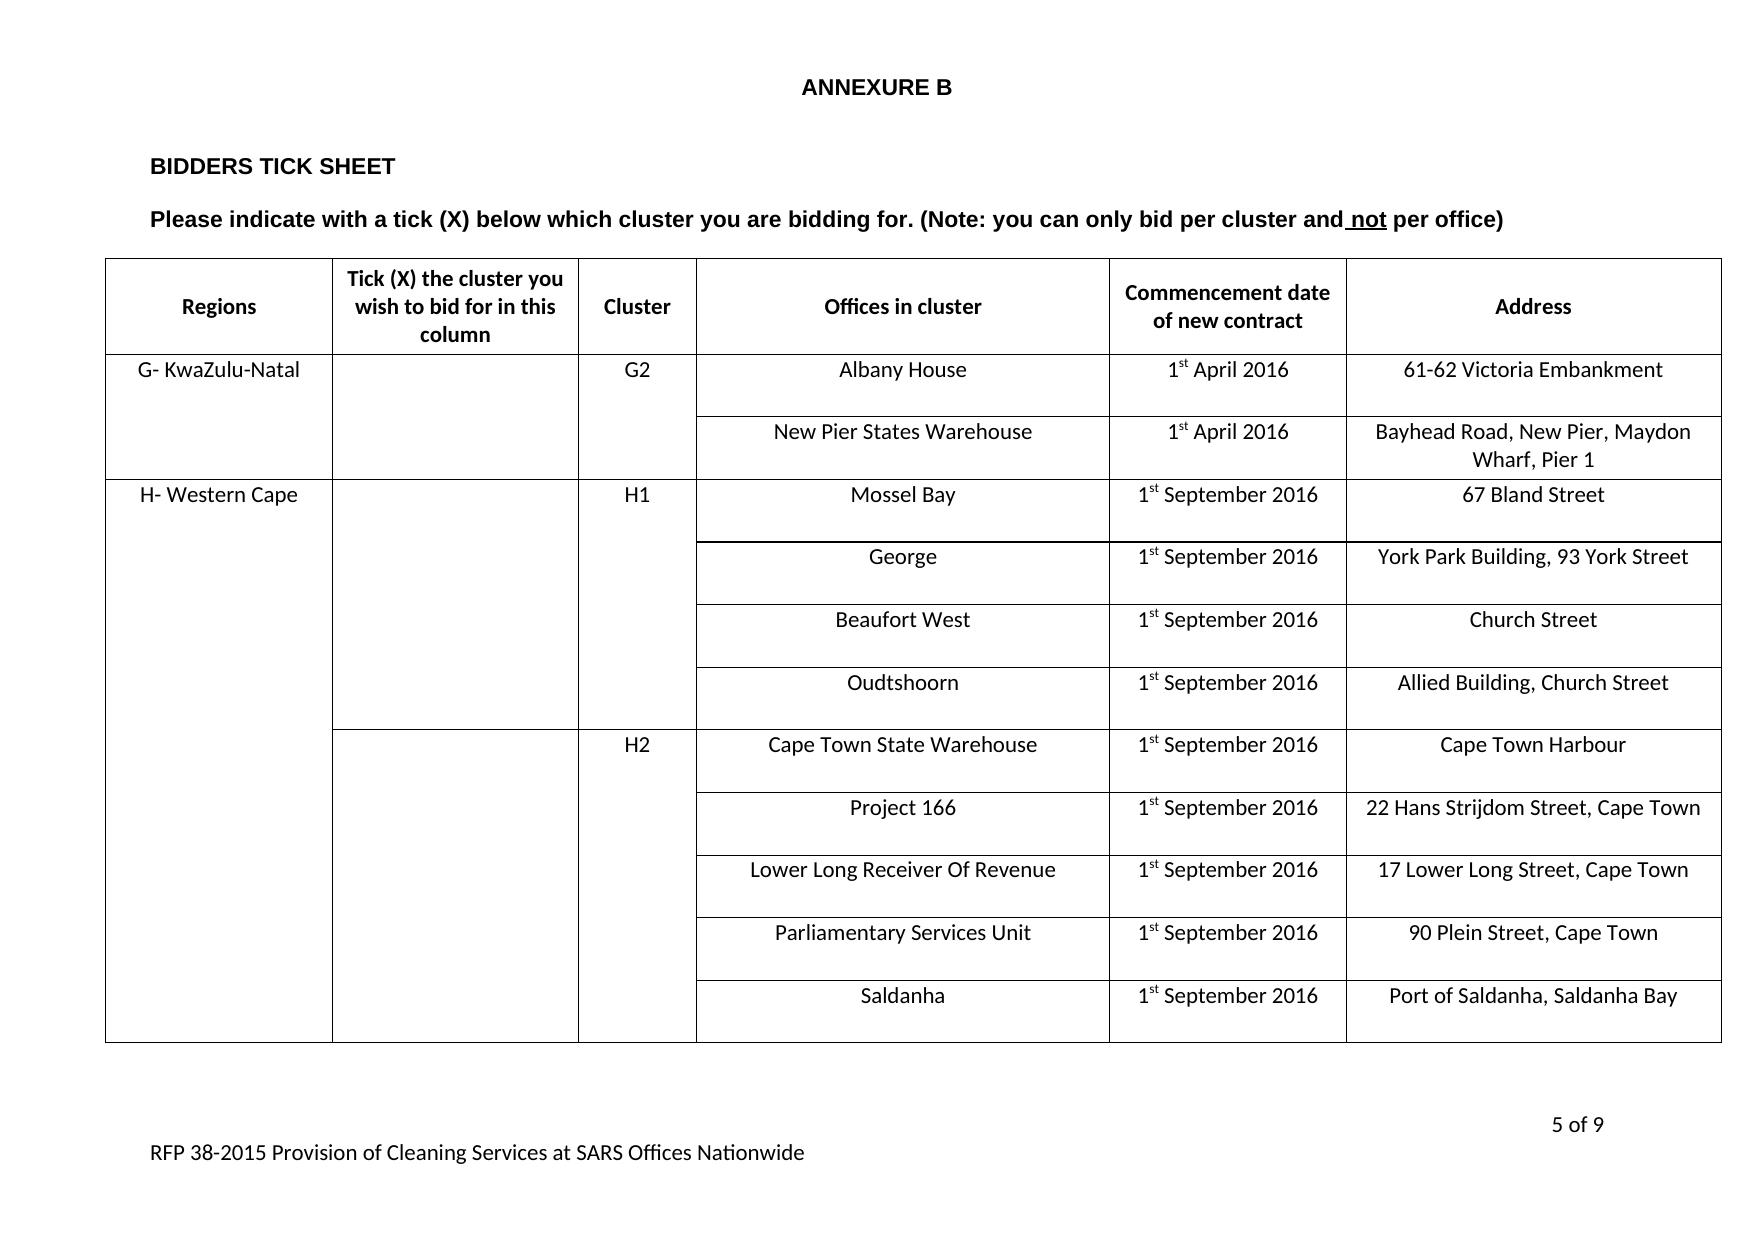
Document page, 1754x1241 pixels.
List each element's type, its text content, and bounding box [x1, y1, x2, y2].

table_cell Parliamentary Services Unit [697, 918, 1109, 980]
table_header Offices in cluster [697, 259, 1109, 354]
table_cell 1st September 2016 [1110, 605, 1346, 667]
table_cell 90 Plein Street, Cape Town [1347, 918, 1721, 980]
table_cell Albany House [697, 355, 1109, 416]
table_cell New Pier States Warehouse [697, 417, 1109, 479]
table_cell [106, 416, 332, 479]
table_cell Port of Saldanha, Saldanha Bay [1347, 981, 1721, 1042]
table_cell 17 Lower Long Street, Cape Town [1347, 856, 1721, 917]
table_cell 1st April 2016 [1110, 355, 1346, 416]
table_cell Cape Town State Warehouse [697, 730, 1109, 792]
table_cell 1st September 2016 [1110, 480, 1346, 541]
table_cell 67 Bland Street [1347, 480, 1721, 541]
table_cell George [697, 543, 1109, 604]
table_cell Mossel Bay [697, 480, 1109, 541]
table_cell G2 [579, 355, 696, 479]
table_cell 1st September 2016 [1110, 730, 1346, 792]
table_cell [333, 730, 578, 1042]
table_header Regions [106, 259, 332, 354]
table_header Tick (X) the cluster you wish to bid for in this column [333, 259, 578, 354]
table_cell [333, 480, 578, 729]
table_cell Church Street [1347, 605, 1721, 667]
table_cell 1st April 2016 [1110, 417, 1346, 479]
table_cell 1st September 2016 [1110, 543, 1346, 604]
table_cell 1st September 2016 [1110, 668, 1346, 729]
table_header Cluster [579, 259, 696, 354]
table_cell Lower Long Receiver Of Revenue [697, 856, 1109, 917]
table_cell G- KwaZulu-Natal [106, 355, 332, 416]
table_cell 1st September 2016 [1110, 918, 1346, 980]
table_cell Bayhead Road, New Pier, Maydon Wharf, Pier 1 [1347, 417, 1721, 479]
table_cell Cape Town Harbour [1347, 730, 1721, 792]
table_cell 1st September 2016 [1110, 793, 1346, 854]
table_cell 22 Hans Strijdom Street, Cape Town [1347, 793, 1721, 854]
table_cell H- Western Cape [106, 480, 332, 1042]
table_cell Oudtshoorn [697, 668, 1109, 729]
table_cell H1 [579, 480, 696, 729]
table_cell Project 166 [697, 793, 1109, 854]
table_cell 1st September 2016 [1110, 981, 1346, 1042]
table_header Commencement date of new contract [1110, 259, 1346, 354]
table_cell York Park Building, 93 York Street [1347, 543, 1721, 604]
table_header Address [1347, 259, 1721, 354]
table_cell Allied Building, Church Street [1347, 668, 1721, 729]
table_cell H2 [579, 730, 696, 1042]
table_cell Saldanha [697, 981, 1109, 1042]
table_cell [333, 355, 578, 479]
table_cell 1st September 2016 [1110, 856, 1346, 917]
table_cell 61-62 Victoria Embankment [1347, 355, 1721, 416]
table_cell Beaufort West [697, 605, 1109, 667]
